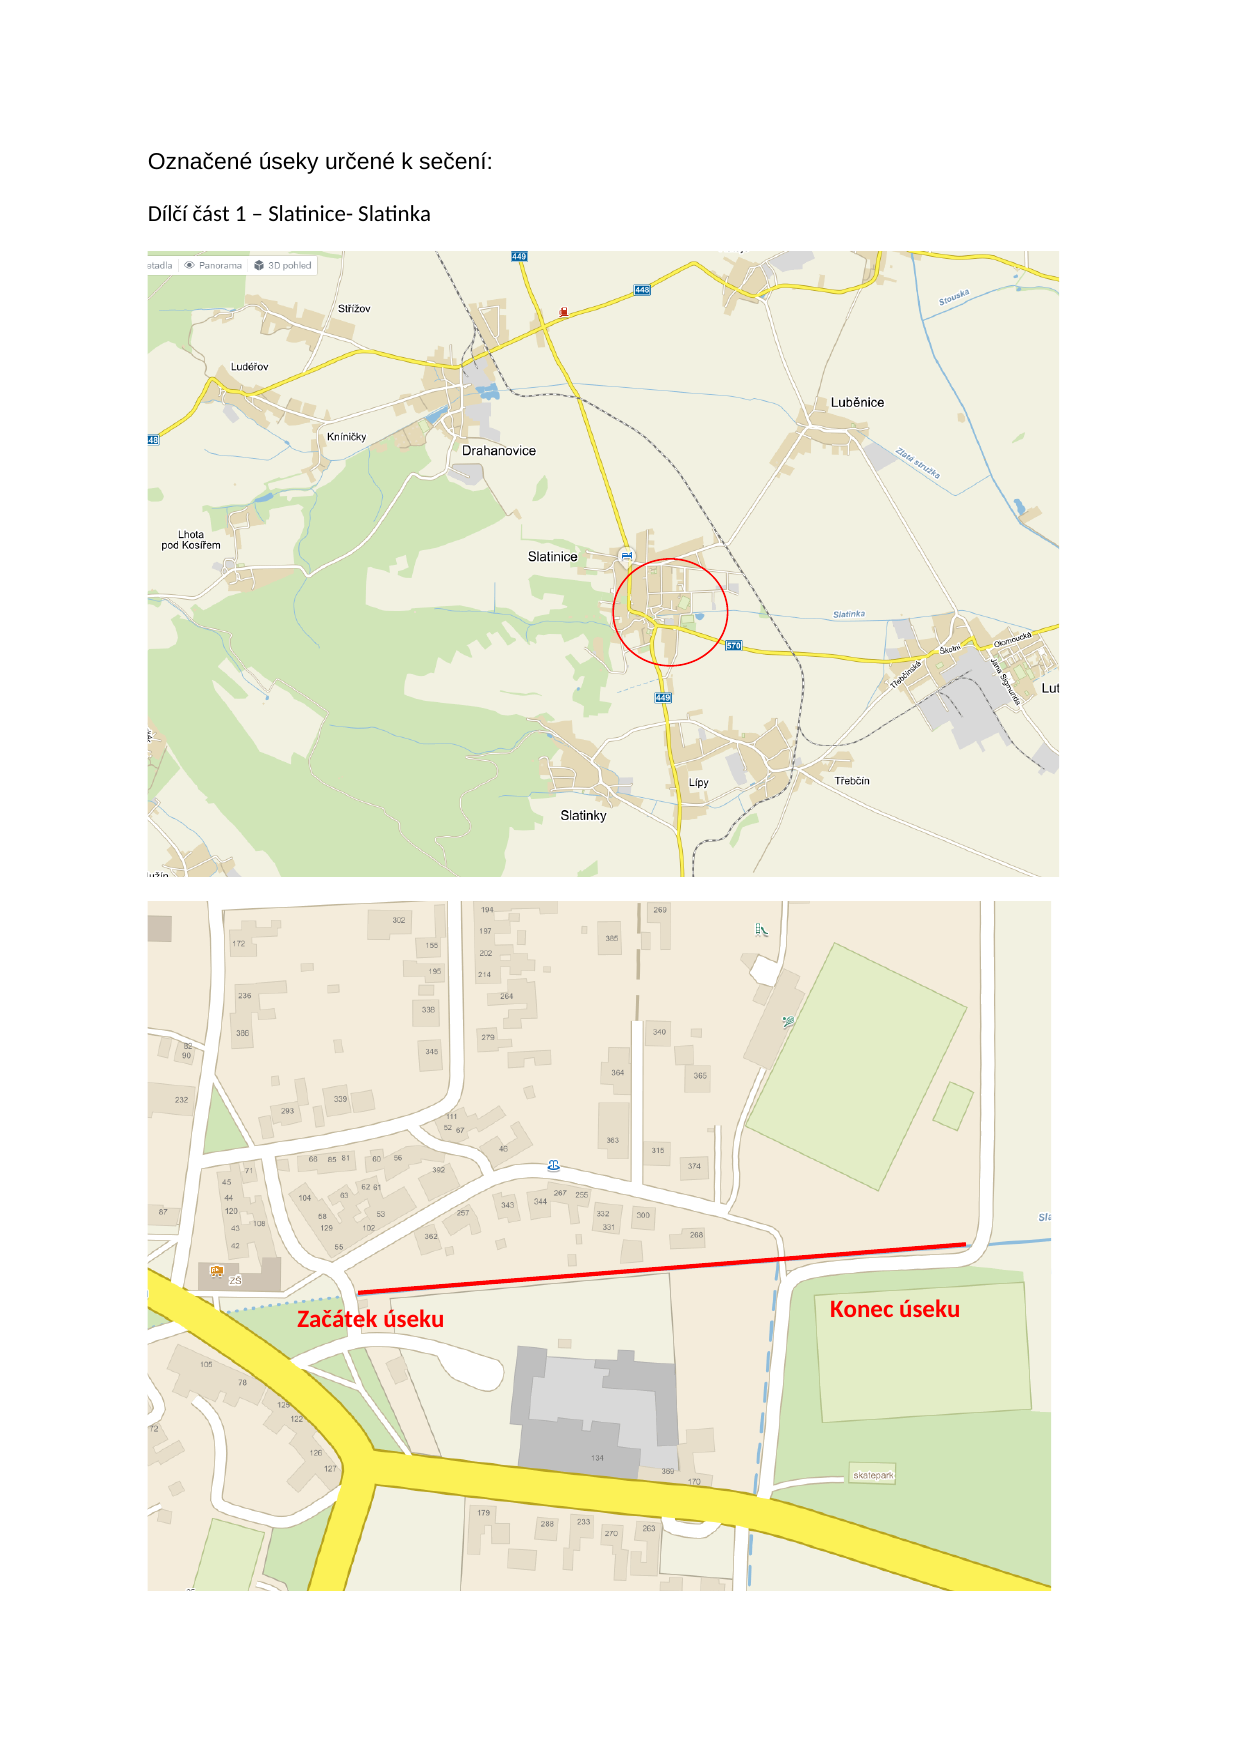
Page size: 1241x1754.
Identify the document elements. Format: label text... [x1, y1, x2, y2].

picture [147, 901, 1052, 1591]
picture [147, 251, 1060, 877]
text Dílčí část 1 – Slatinice- Slatinka [148, 199, 1093, 227]
text Označené úseky určené k sečení: [148, 148, 1093, 174]
